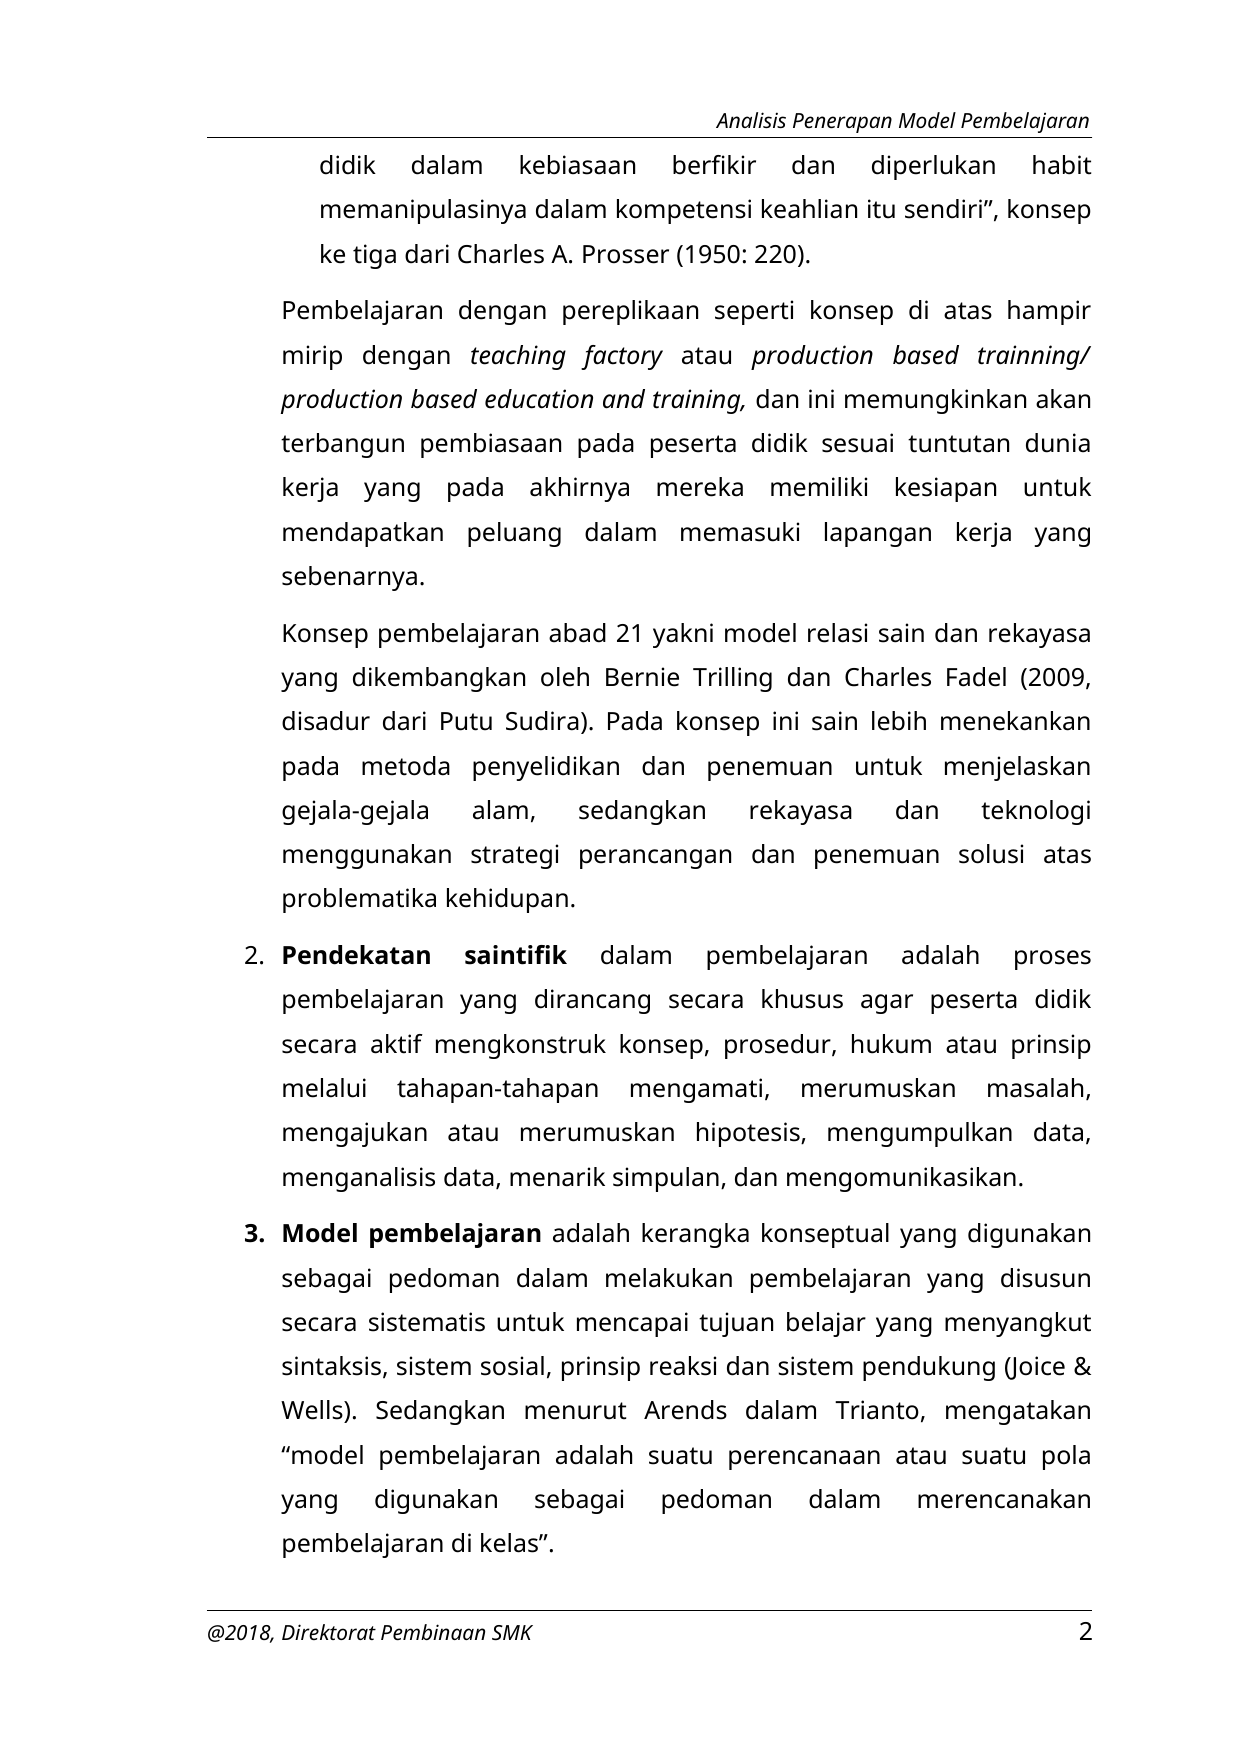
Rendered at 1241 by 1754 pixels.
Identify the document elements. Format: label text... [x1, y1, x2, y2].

list Pendekatan saintifik dalam pembelajaran adalah proses pembelajaran yang dirancang secara khusus agar peserta didik secara aktif mengkonstruk konsep, prosedur, hukum atau prinsip melalui tahapan-tahapan mengamati, merumuskan masalah, mengajukan atau merumuskan hipotesis, mengumpulkan data, menganalisis data, menarik simpulan, dan mengomunikasikan. [244, 938, 1092, 1193]
list Konsep pembelajaran abad 21 yakni model relasi sain dan rekayasa yang dikembangkan oleh Bernie Trilling dan Charles Fadel (2009, disadur dari Putu Sudira). Pada konsep ini sain lebih menekankan pada metoda penyelidikan dan penemuan untuk menjelaskan gejala-gejala alam, sedangkan rekayasa dan teknologi menggunakan strategi perancangan dan penemuan solusi atas problematika kehidupan. [281, 615, 1092, 915]
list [282, 148, 1092, 270]
list Pembelajaran dengan pereplikaan seperti konsep di atas hampir mirip dengan teaching factory atau production based trainning/ production based education and training, dan ini memungkinkan akan terbangun pembiasaan pada peserta didik sesuai tuntutan dunia kerja yang pada akhirnya mereka memiliki kesiapan untuk mendapatkan peluang dalam memasuki lapangan kerja yang sebenarnya. [281, 293, 1092, 593]
list Model pembelajaran adalah kerangka konseptual yang digunakan sebagai pedoman dalam melakukan pembelajaran yang disusun secara sistematis untuk mencapai tujuan belajar yang menyangkut sintaksis, sistem sosial, prinsip reaksi dan sistem pendukung (Joice & Wells). Sedangkan menurut Arends dalam Trianto, mengatakan “model pembelajaran adalah suatu perencanaan atau suatu pola yang digunakan sebagai pedoman dalam merencanakan pembelajaran di kelas”. [244, 1216, 1092, 1560]
